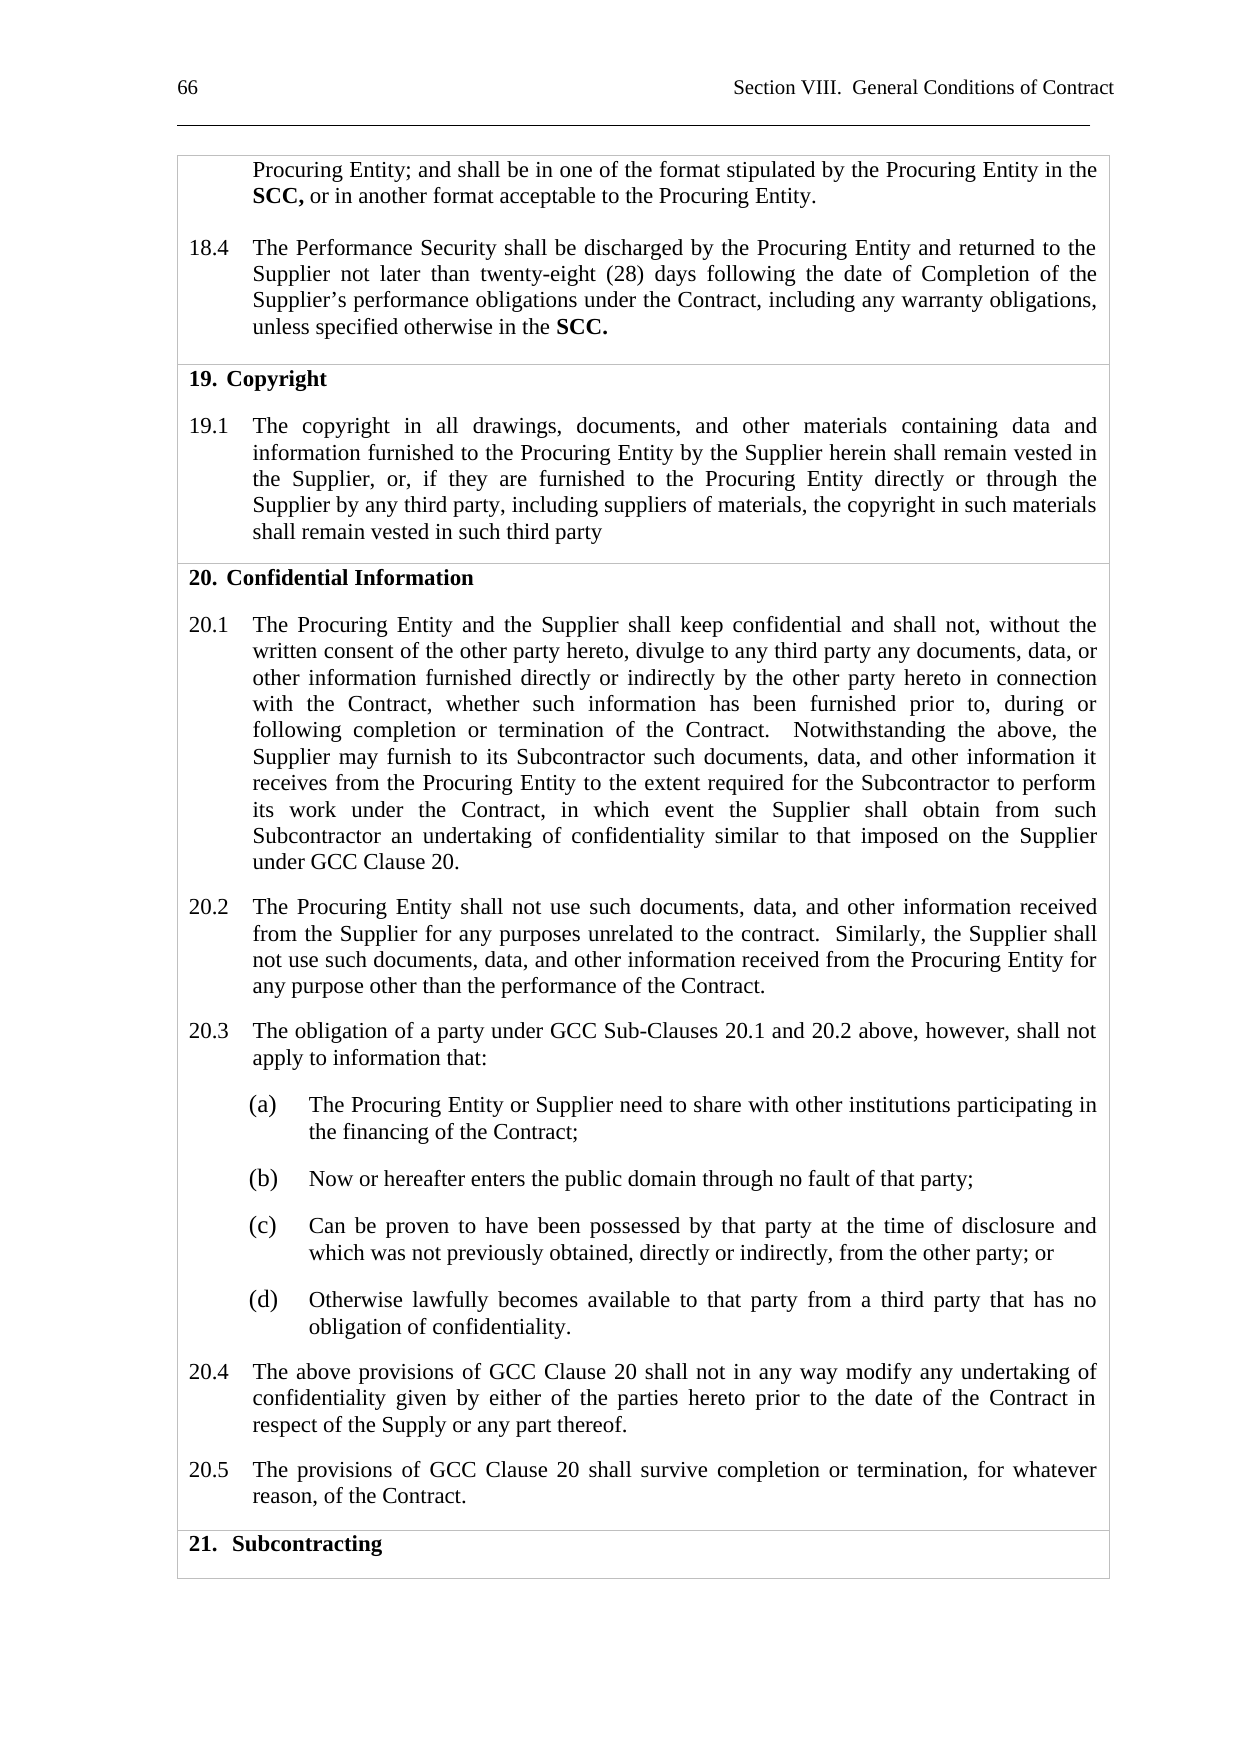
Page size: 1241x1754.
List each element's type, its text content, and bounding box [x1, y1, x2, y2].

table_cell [178, 156, 1109, 364]
table_cell Copyright 19.1 The copyright in all drawings, documents, and other materials containing data and information furnished to the Procuring Entity by the Supplier herein shall remain vested in the Supplier, or, if they are furnished to the Procuring Entity directly or through the Supplier by any third party, including suppliers of materials, the copyright in such materials shall remain vested in such third party [178, 365, 1109, 563]
table_cell Confidential Information 20.1 The Procuring Entity and the Supplier shall keep confidential and shall not, without the written consent of the other party hereto, divulge to any third party any documents, data, or other information furnished directly or indirectly by the other party hereto in connection with the Contract, whether such information has been furnished prior to, during or following completion or termination of the Contract. Notwithstanding the above, the Supplier may furnish to its Subcontractor such documents, data, and other information it receives from the Procuring Entity to the extent required for the Subcontractor to perform its work under the Contract, in which event the Supplier shall obtain from such Subcontractor an undertaking of confidentiality similar to that imposed on the Supplier under GCC Clause 20. 20.2 The Procuring Entity shall not use such documents, data, and other information received from the Supplier for any purposes unrelated to the contract. Similarly, the Supplier shall not use such documents, data, and other information received from the Procuring Entity for any purpose other than the performance of the Contract. 20.3 The obligation of a party under GCC Sub-Clauses 20.1 and 20.2 above, however, shall not apply to information that: The Procuring Entity or Supplier need to share with other institutions participating in the financing of the Contract; Now or hereafter enters the public domain through no fault of that party; Can be proven to have been possessed by that party at the time of disclosure and which was not previously obtained, directly or indirectly, from the other party; or Otherwise lawfully becomes available to that party from a third party that has no obligation of confidentiality. 20.4 The above provisions of GCC Clause 20 shall not in any way modify any undertaking of confidentiality given by either of the parties hereto prior to the date of the Contract in respect of the Supply or any part thereof. 20.5 The provisions of GCC Clause 20 shall survive completion or termination, for whatever reason, of the Contract. [178, 564, 1109, 1529]
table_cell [178, 1531, 1109, 1578]
